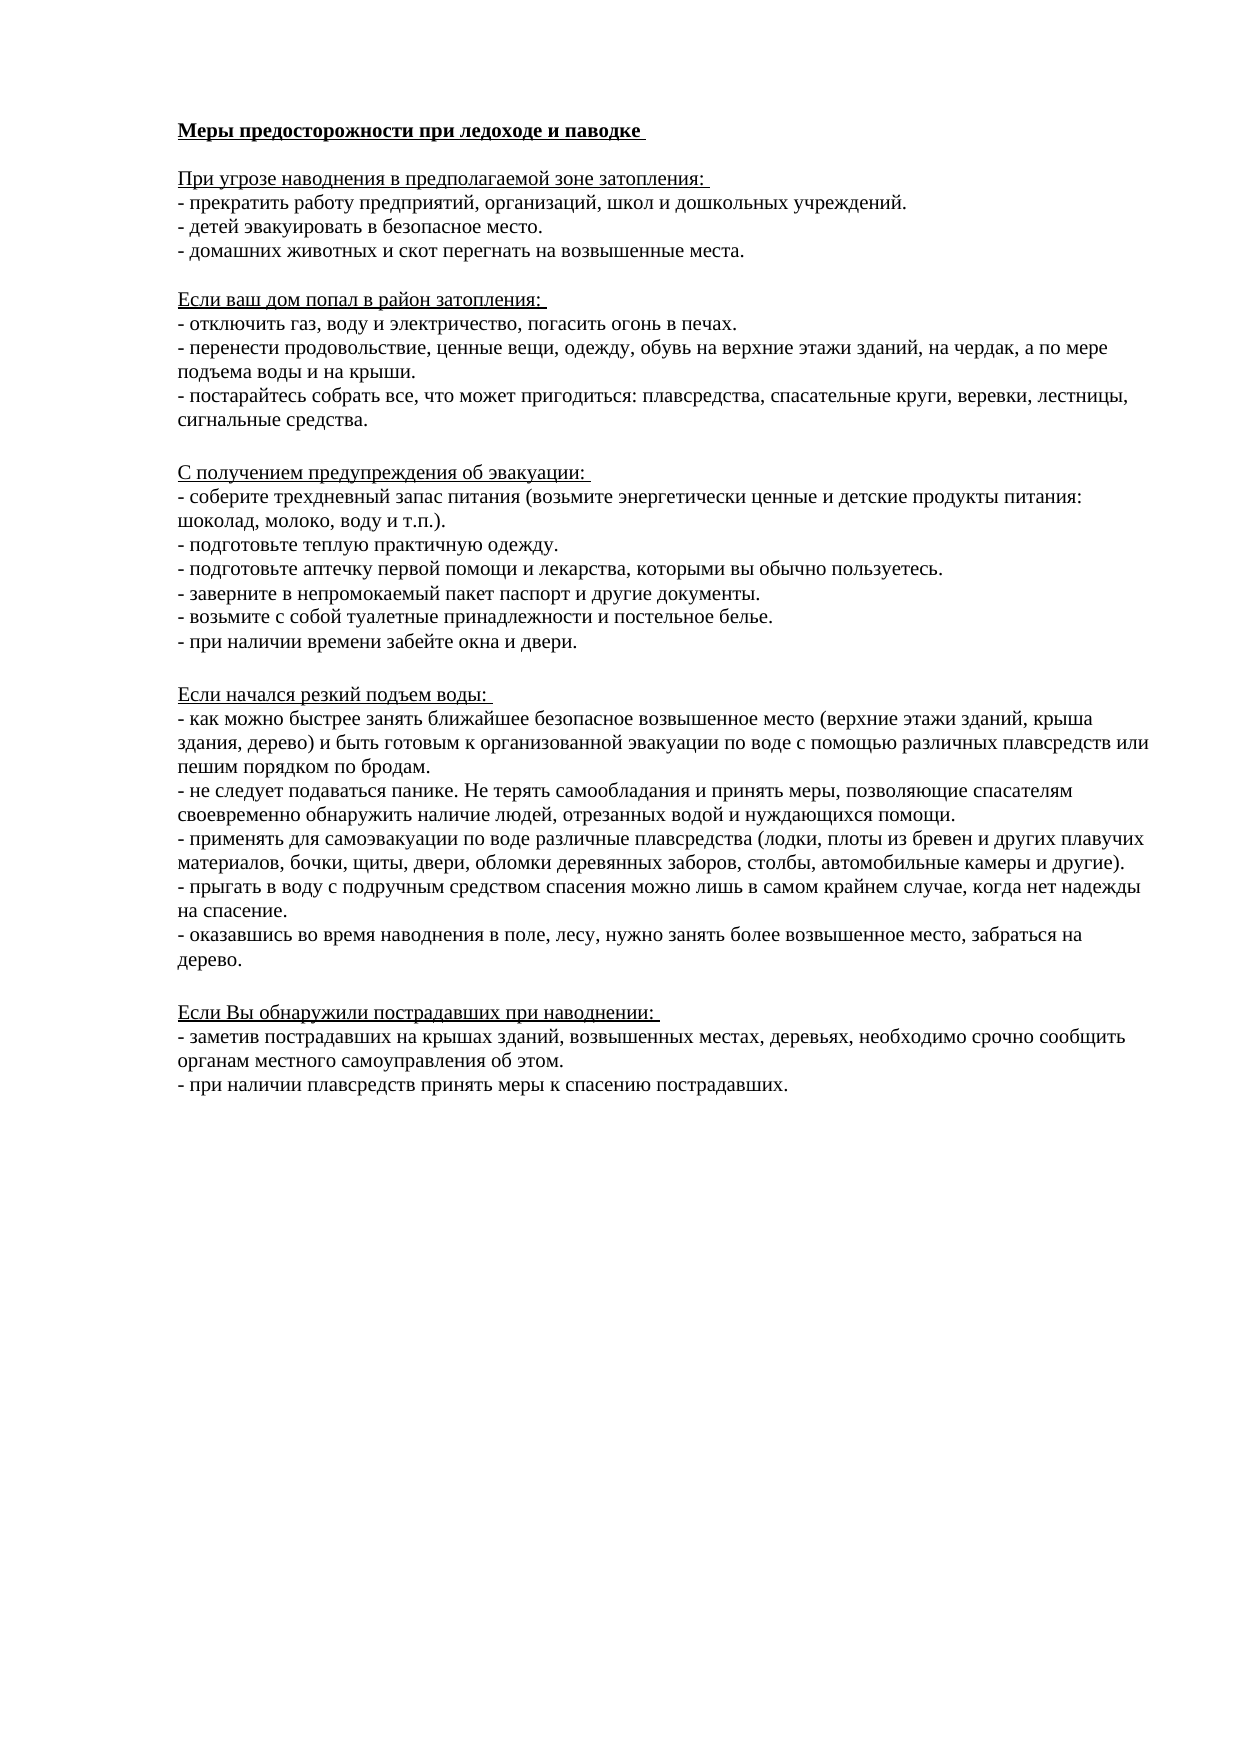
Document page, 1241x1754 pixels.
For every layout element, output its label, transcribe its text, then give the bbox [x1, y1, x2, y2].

text С получением предупреждения об эвакуации: - соберите трехдневный запас питания (возьмите энергетически ценные и детские продукты питания: шоколад, молоко, воду и т.п.). - подготовьте теплую практичную одежду. - подготовьте аптечку первой помощи и лекарства, которыми вы обычно пользуетесь. - заверните в непромокаемый пакет паспорт и другие документы. - возьмите с собой туалетные принадлежности и постельное белье. - при наличии времени забейте окна и двери. [177, 460, 1152, 653]
text Меры предосторожности при ледоходе и паводке При угрозе наводнения в предполагаемой зоне затопления: - прекратить работу предприятий, организаций, школ и дошкольных учреждений. - детей эвакуировать в безопасное место. - домашних животных и скот перегнать на возвышенные места. Если ваш дом попал в район затопления: - отключить газ, воду и электричество, погасить огонь в печах. - перенести продовольствие, ценные вещи, одежду, обувь на верхние этажи зданий, на чердак, а по мере подъема воды и на крыши. - постарайтесь собрать все, что может пригодиться: плавсредства, спасательные круги, веревки, лестницы, сигнальные средства. [177, 118, 1152, 431]
text Если Вы обнаружили пострадавших при наводнении: - заметив пострадавших на крышах зданий, возвышенных местах, деревьях, необходимо срочно сообщить органам местного самоуправления об этом. - при наличии плавсредств принять меры к спасению пострадавших. [177, 1000, 1152, 1149]
text Если начался резкий подъем воды: - как можно быстрее занять ближайшее безопасное возвышенное место (верхние этажи зданий, крыша здания, дерево) и быть готовым к организованной эвакуации по воде с помощью различных плавсредств или пешим порядком по бродам. - не следует подаваться панике. Не терять самообладания и принять меры, позволяющие спасателям своевременно обнаружить наличие людей, отрезанных водой и нуждающихся помощи. - применять для самоэвакуации по воде различные плавсредства (лодки, плоты из бревен и других плавучих материалов, бочки, щиты, двери, обломки деревянных заборов, столбы, автомобильные камеры и другие). - прыгать в воду с подручным средством спасения можно лишь в самом крайнем случае, когда нет надежды на спасение. - оказавшись во время наводнения в поле, лесу, нужно занять более возвышенное место, забраться на дерево. [177, 682, 1152, 971]
